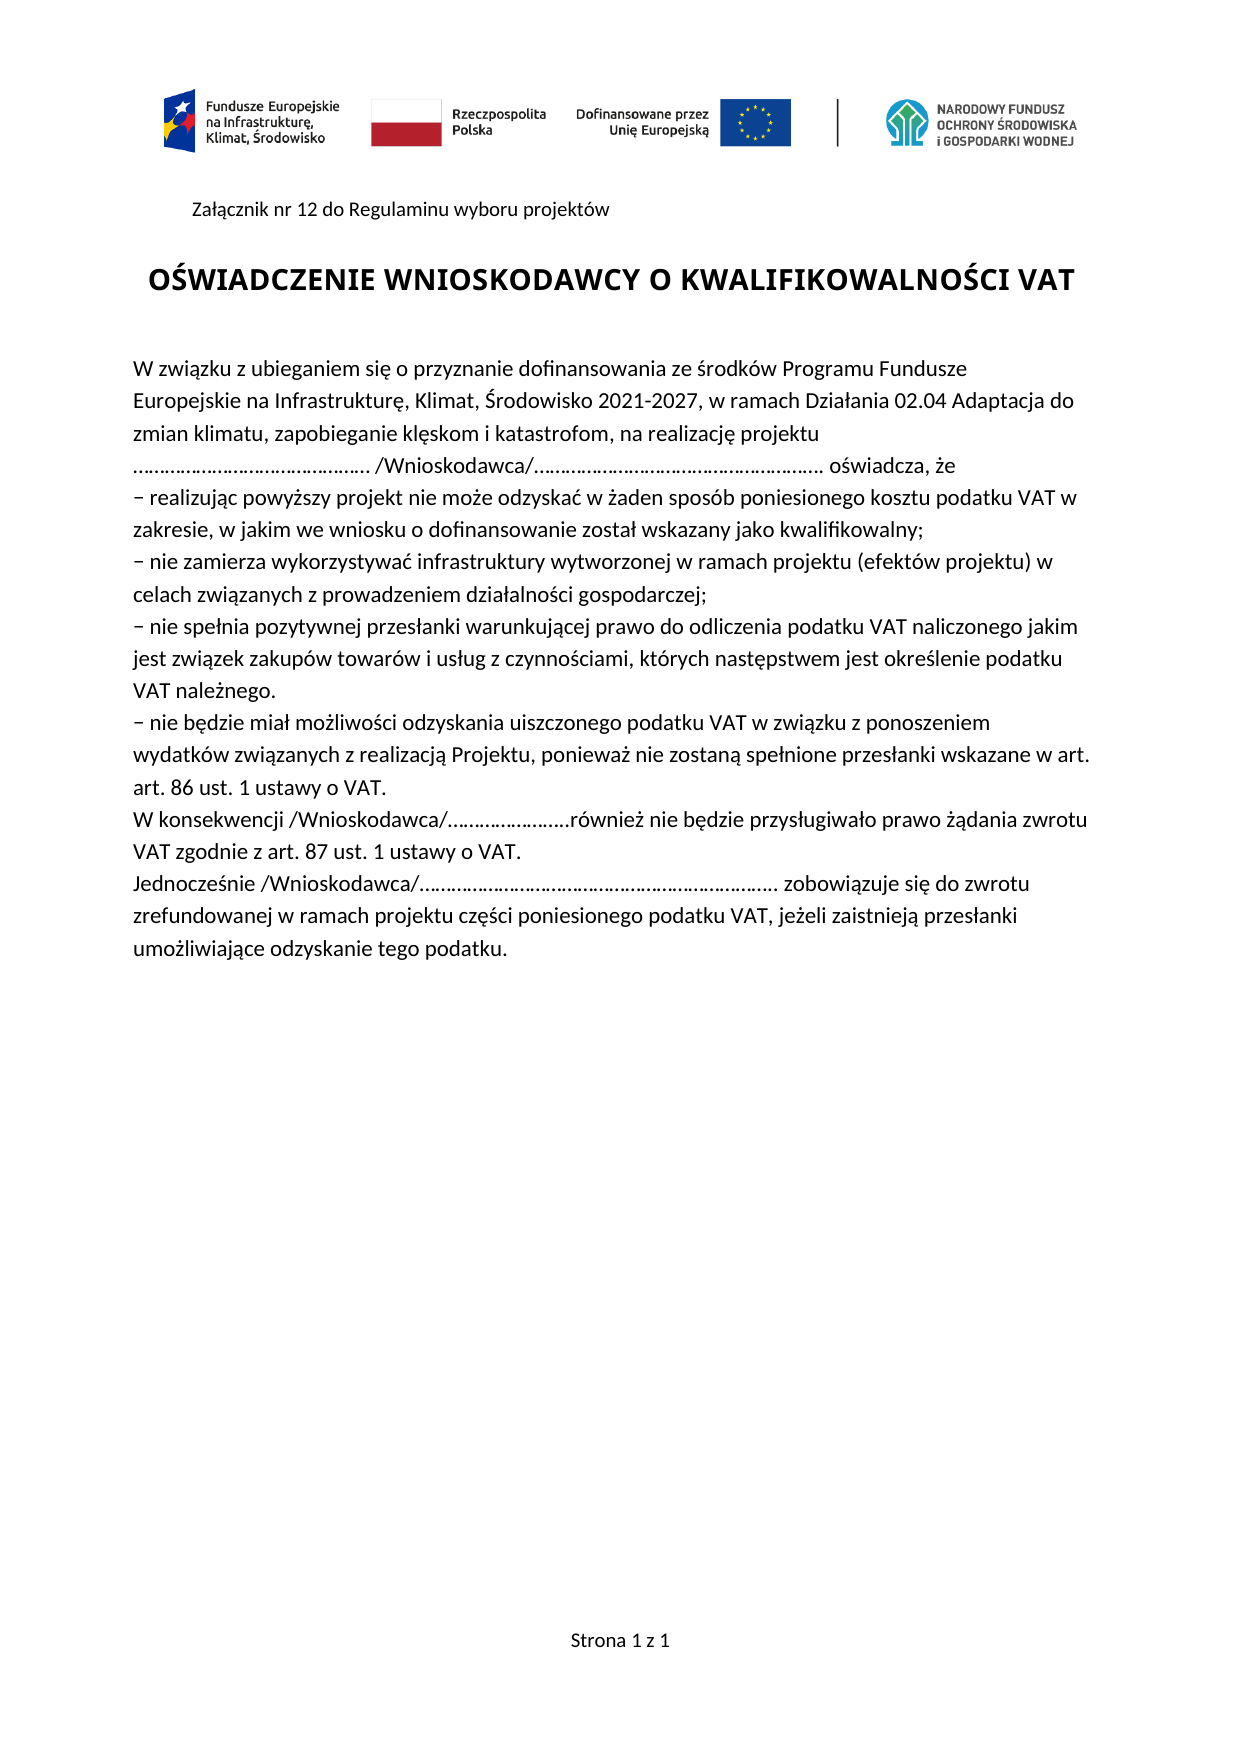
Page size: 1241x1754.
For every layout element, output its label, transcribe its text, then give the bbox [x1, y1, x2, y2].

list W związku z ubieganiem się o przyznanie dofinansowania ze środków Programu Fundusze [133, 354, 1093, 382]
list W konsekwencji /Wnioskodawca/…………………..również nie będzie przysługiwało prawo żądania zwrotu VAT zgodnie z art. 87 ust. 1 ustawy o VAT. [133, 805, 1093, 865]
list Załącznik nr 12 do Regulaminu wyboru projektów [192, 196, 1093, 222]
picture [147, 73, 1093, 168]
list − nie będzie miał możliwości odzyskania uiszczonego podatku VAT w związku z ponoszeniem wydatków związanych z realizacją Projektu, ponieważ nie zostaną spełnione przesłanki wskazane w art. art. 86 ust. 1 ustawy o VAT. [133, 708, 1093, 801]
list Europejskie na Infrastrukturę, Klimat, Środowisko 2021-2027, w ramach Działania 02.04 Adaptacja do [133, 387, 1093, 414]
list − nie spełnia pozytywnej przesłanki warunkującej prawo do odliczenia podatku VAT naliczonego jakim jest związek zakupów towarów i usług z czynnościami, których następstwem jest określenie podatku VAT należnego. [133, 612, 1093, 704]
list zmian klimatu, zapobieganie klęskom i katastrofom, na realizację projektu ……………………………………… /Wnioskodawca/………………………………………………. oświadcza, że [133, 419, 1093, 479]
list − realizując powyższy projekt nie może odzyskać w żaden sposób poniesionego kosztu podatku VAT w zakresie, w jakim we wniosku o dofinansowanie został wskazany jako kwalifikowalny; [133, 483, 1093, 543]
list − nie zamierza wykorzystywać infrastruktury wytworzonej w ramach projektu (efektów projektu) w celach związanych z prowadzeniem działalności gospodarczej; [133, 547, 1093, 608]
list Jednocześnie /Wnioskodawca/………………………………………………………….. zobowiązuje się do zwrotu zrefundowanej w ramach projektu części poniesionego podatku VAT, jeżeli zaistnieją przesłanki umożliwiające odzyskanie tego podatku. [133, 869, 1093, 962]
subtitle OŚWIADCZENIE WNIOSKODAWCY O KWALIFIKOWALNOŚCI VAT [148, 259, 1093, 298]
